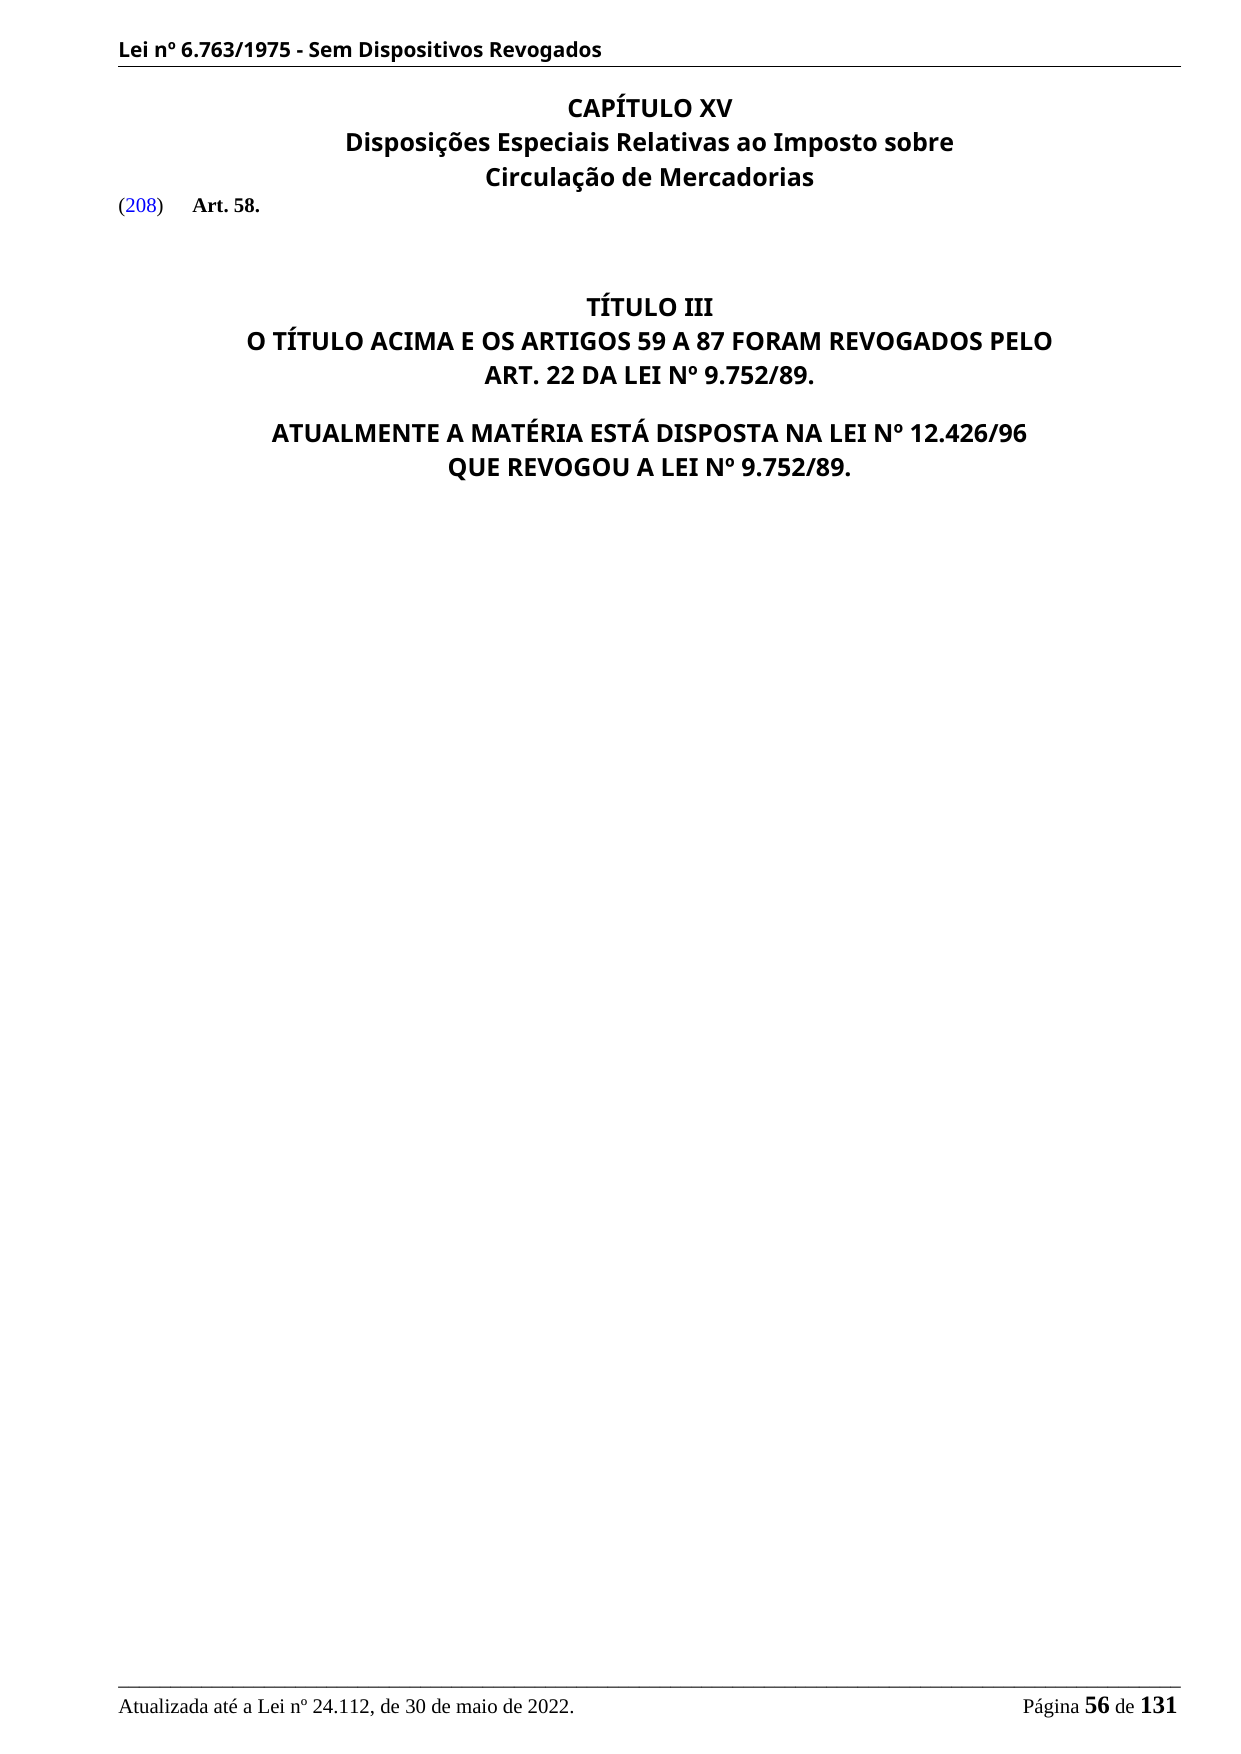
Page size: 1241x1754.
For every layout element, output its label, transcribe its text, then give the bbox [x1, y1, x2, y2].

text Disposições Especiais Relativas ao Imposto sobre [118, 125, 1181, 159]
text O TÍTULO ACIMA E OS ARTIGOS 87 FORAM REVOGADOS PELO [118, 323, 1181, 358]
text ATUALMENTE A MATÉRIA ESTÁ DISPOSTA NA LEI Nº 12.426/96 [118, 416, 1181, 450]
text Circulação de Mercadorias [118, 159, 1181, 193]
text CAPÍTULO XV [118, 91, 1181, 125]
text (208) Art. 58. [118, 193, 1181, 217]
text ART. 22 DA LEI Nº 9.752/89. [118, 358, 1181, 392]
text QUE REVOGOU A LEI Nº 9.752/89. [118, 450, 1181, 484]
text TÍTULO III [118, 289, 1181, 323]
